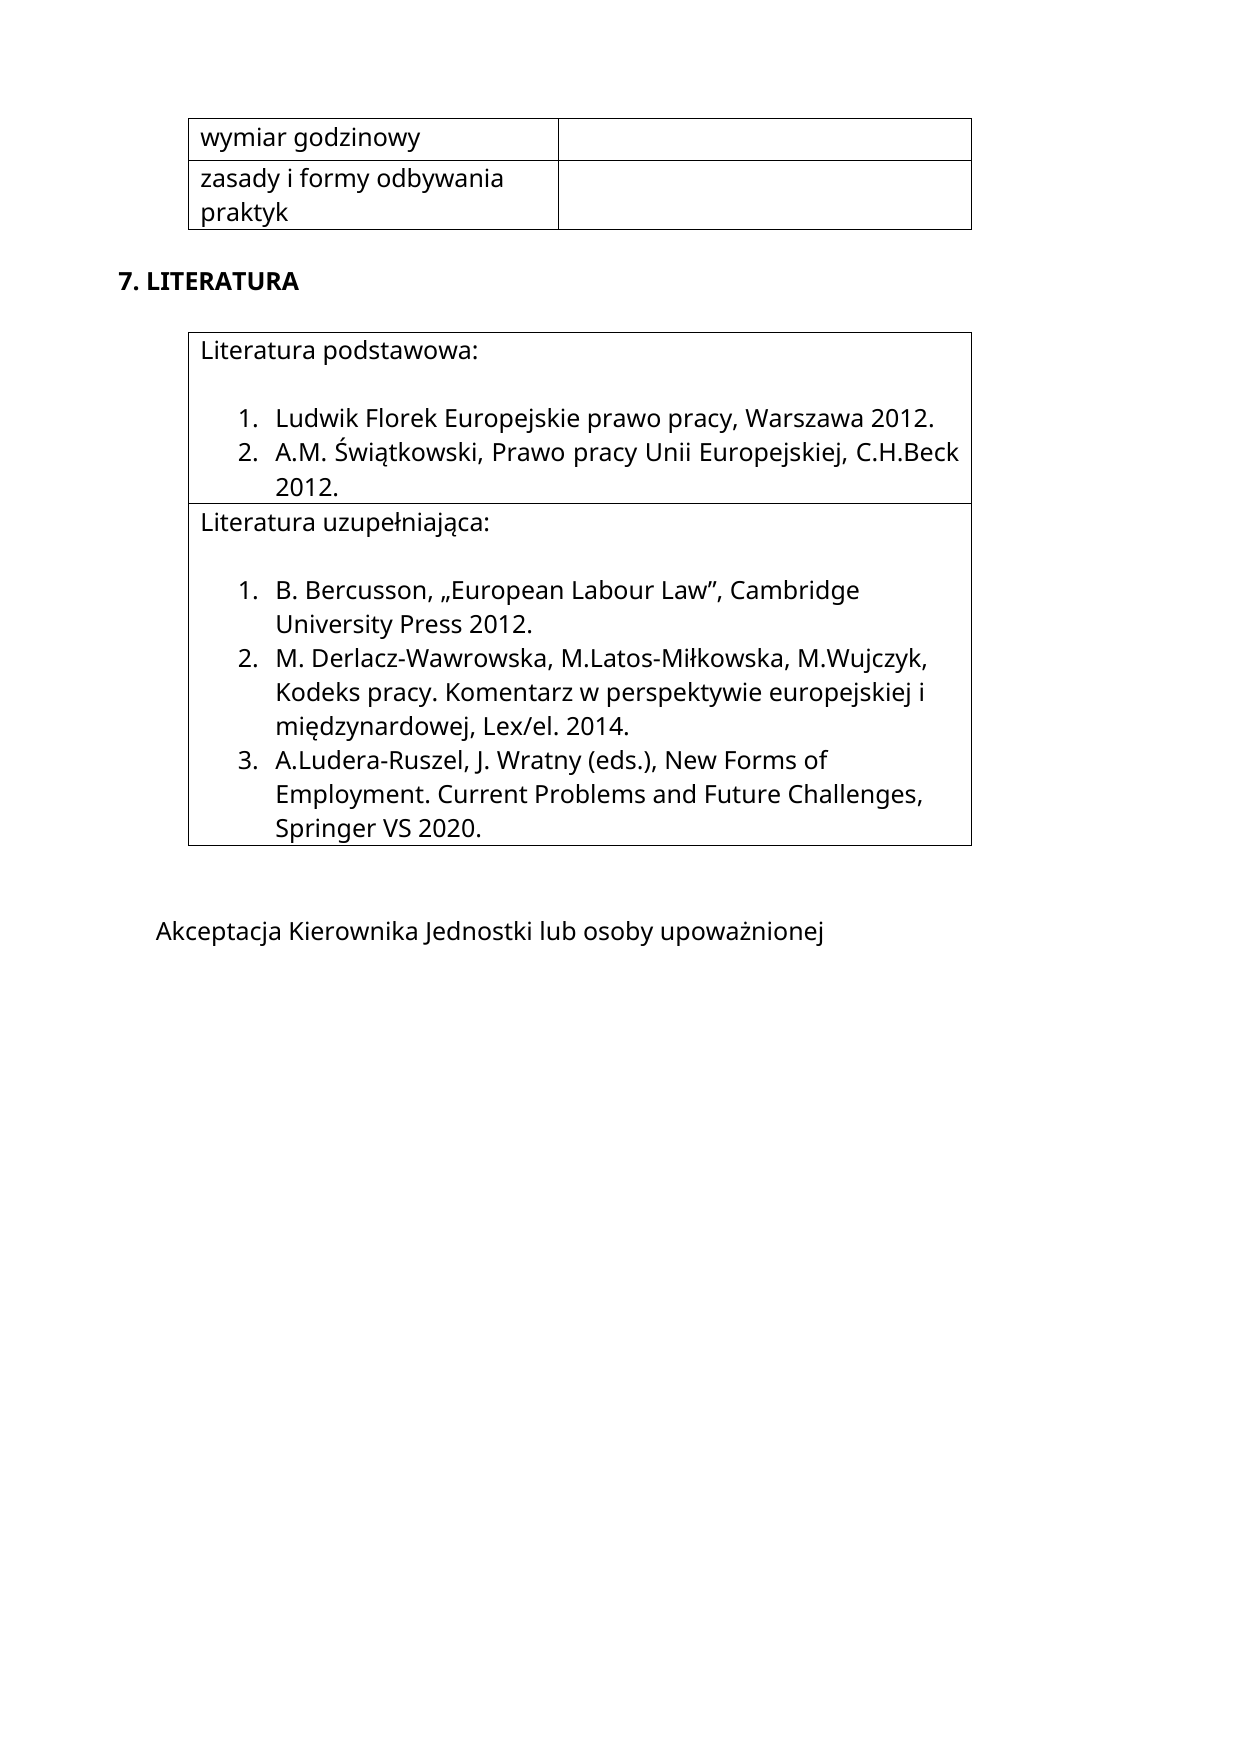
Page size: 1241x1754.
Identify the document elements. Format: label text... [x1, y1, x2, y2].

text 7. LITERATURA [118, 264, 1122, 298]
table_cell Literatura uzupełniająca: B. Bercusson, „European Labour Law”, Cambridge University Press 2012. M. Derlacz-Wawrowska, M.Latos-Miłkowska, M.Wujczyk, Kodeks pracy. Komentarz w perspektywie europejskiej i międzynardowej, Lex/el. 2014. A.Ludera-Ruszel, J. Wratny (eds.), New Forms of Employment. Current Problems and Future Challenges, Springer VS 2020. [189, 504, 971, 845]
text Akceptacja Kierownika Jednostki lub osoby upoważnionej [156, 914, 1122, 948]
table_header Literatura podstawowa: Ludwik Florek Europejskie prawo pracy, Warszawa 2012. A.M. Świątkowski, Prawo pracy Unii Europejskiej, C.H.Beck 2012. [189, 333, 971, 503]
table_header wymiar godzinowy [189, 119, 558, 159]
table_cell [559, 161, 971, 229]
table_header [559, 119, 971, 159]
table_cell zasady i formy odbywania praktyk [189, 161, 558, 229]
